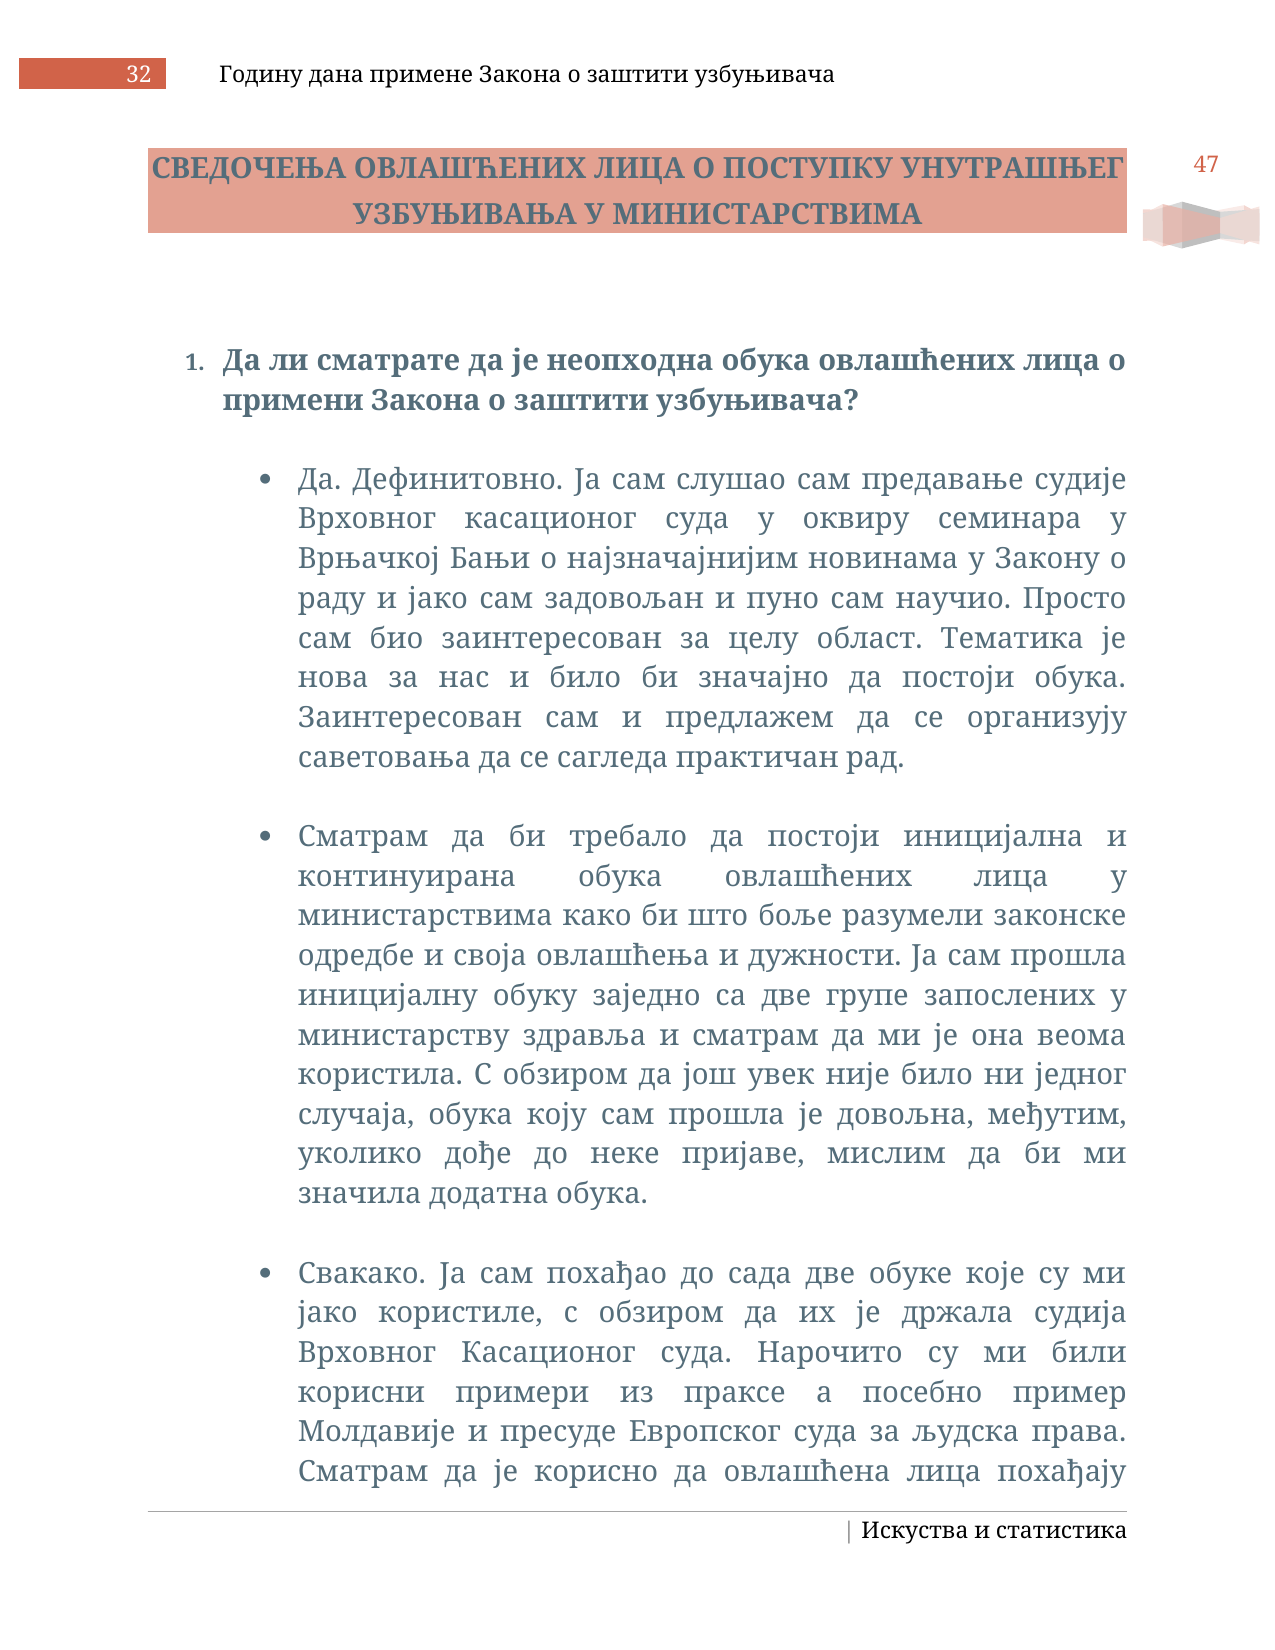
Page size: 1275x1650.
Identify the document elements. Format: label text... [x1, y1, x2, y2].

text СВЕДОЧЕЊА ОВЛАШЋЕНИХ ЛИЦА О ПОСТУПКУ УНУТРАШЊЕГ УЗБУЊИВАЊА У МИНИСТАРСТВИМА [148, 148, 1127, 233]
list Да. Дефинитовно. Ја сам слушао сам предавање судије Врховног касационог суда у оквиру семинара у Врњачкој Бањи о најзначајнијим новинама у Закону о раду и јако сам задовољан и пуно сам научио. Просто сам био заинтересован за целу област. Тематика је нова за нас и било би значајно да постоји обука. Заинтересован сам и предлажем да се организују саветовања да се сагледа практичан рад. [260, 458, 1127, 776]
list Сматрам да би требало да постоји иницијална и континуирана обука овлашћених лица у министарствима како би што боље разумели законске одредбе и своја овлашћења и дужности. Ја сам прошла иницијалну обуку заједно са две групе запослених у министарству здравља и сматрам да ми је она веома користила. С обзиром да још увек није било ни једног случаја, обука коју сам прошла је довољна, међутим, уколико дође до неке пријаве, мислим да би ми значила додатна обука. [260, 815, 1127, 1212]
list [260, 1252, 1127, 1490]
list Да ли сматрате да је неопходна обука овлашћених лица о примени Закона о заштити узбуњивача? [185, 339, 1127, 418]
